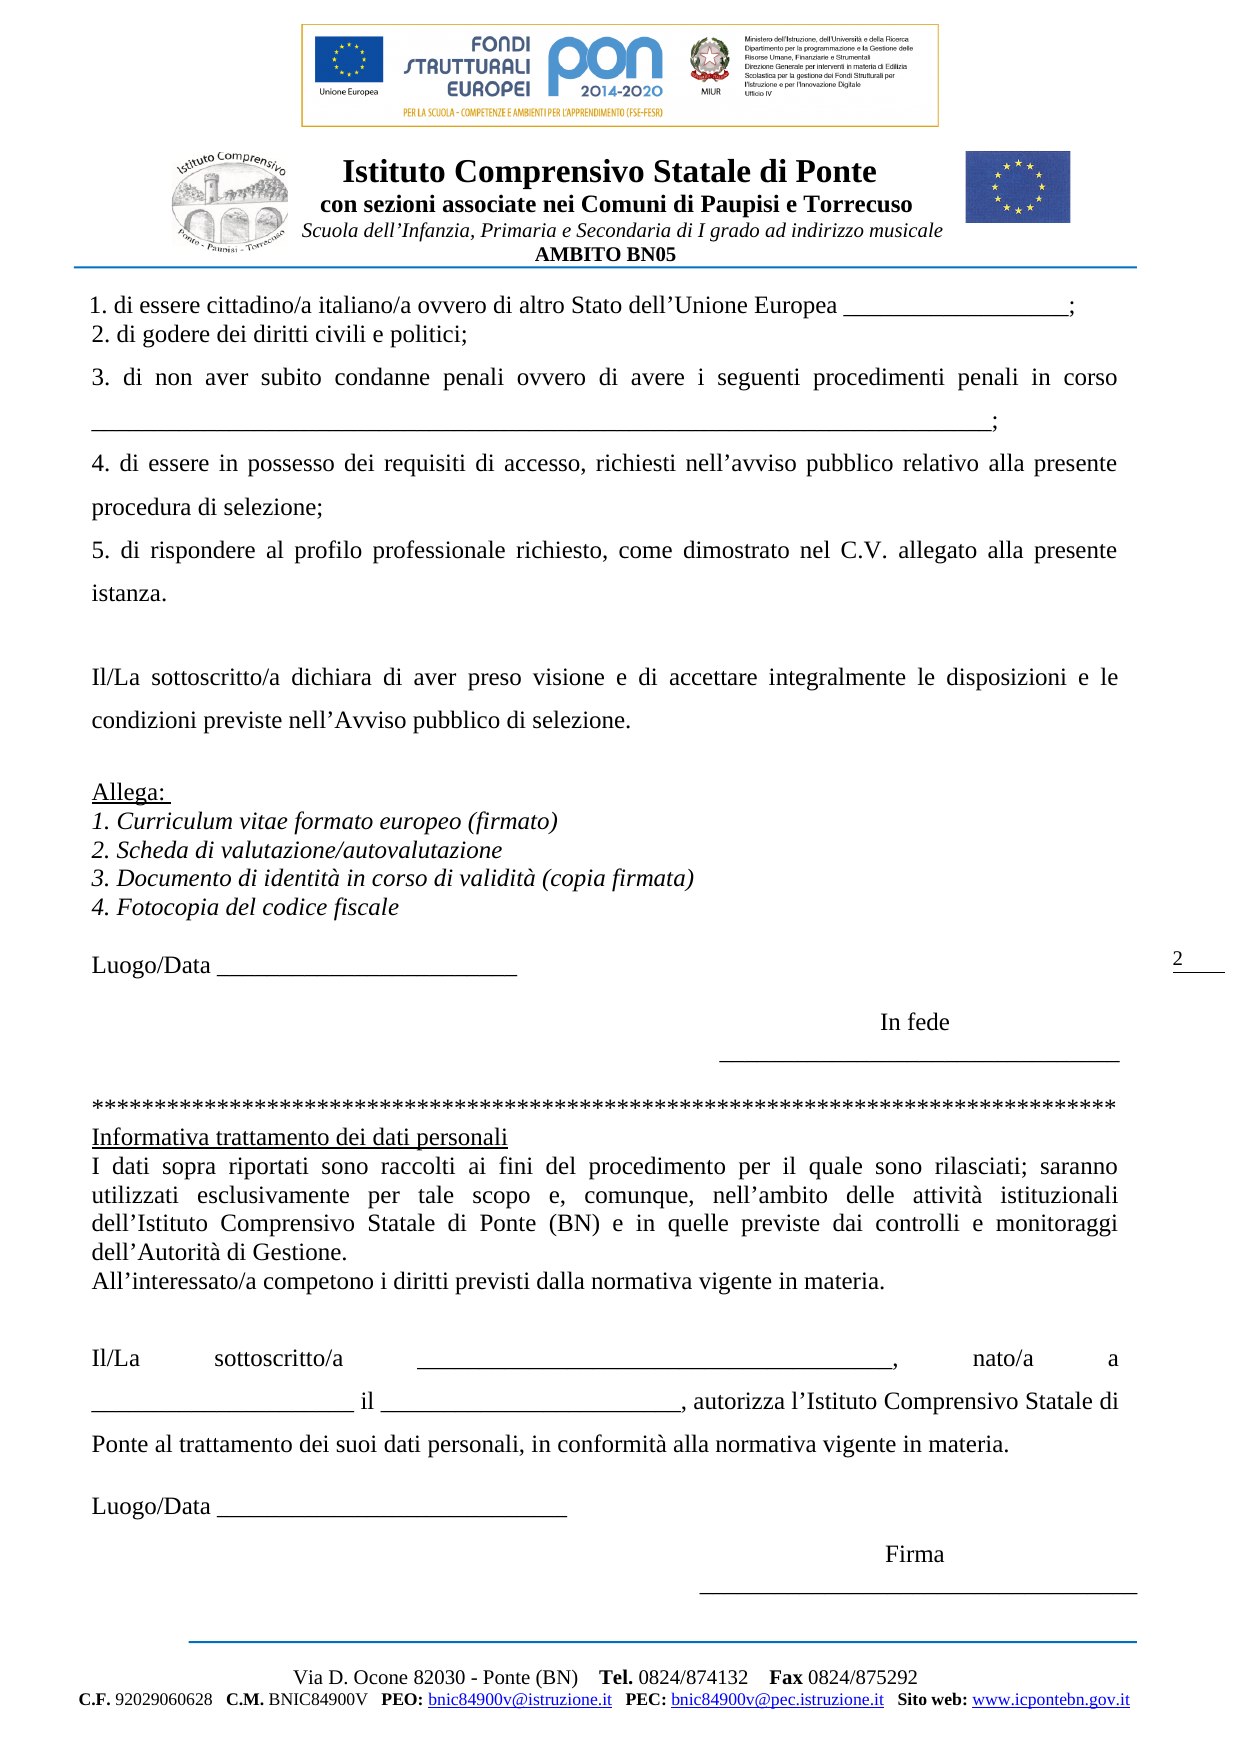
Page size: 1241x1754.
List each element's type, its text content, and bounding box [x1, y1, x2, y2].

text 1. di essere cittadino/a italiano/a ovvero di altro Stato dell’Unione Europea __________________; [88, 290, 1137, 319]
text 2. Scheda di valutazione/autovalutazione [91, 835, 1119, 863]
text Il/La sottoscritto/a dichiara di aver preso visione e di accettare integralmente le disposizioni e le condizioni previste nell’Avviso pubblico di selezione. [91, 662, 1119, 734]
text Informativa trattamento dei dati personali [91, 1122, 1119, 1151]
text 4. di essere in possesso dei requisiti di accesso, richiesti nell’avviso pubblico relativo alla presente procedura di selezione; [91, 448, 1119, 520]
text 3. di non aver subito condanne penali ovvero di avere i seguenti procedimenti penali in corso ________________________________________________________________________; [91, 362, 1119, 434]
picture [301, 24, 939, 127]
text Allega: [91, 777, 1119, 806]
text 4. Fotocopia del codice fiscale [91, 892, 1119, 921]
text Luogo/Data ________________________ [91, 950, 1119, 978]
picture [171, 152, 288, 254]
picture [965, 151, 1071, 223]
text Il/La sottoscritto/a ______________________________________, nato/a a _____________________ il ________________________, autorizza l’Istituto Comprensivo Statale di Ponte al trattamento dei suoi dati personali, in conformità alla normativa vigente in materia. [91, 1343, 1119, 1458]
text In fede [91, 1007, 1119, 1036]
text I dati sopra riportati sono raccolti ai fini del procedimento per il quale sono rilasciati; saranno utilizzati esclusivamente per tale scopo e, comunque, nell’ambito delle attività istituzionali dell’Istituto Comprensivo Statale di Ponte (BN) e in quelle previste dai controlli e monitoraggi dell’Autorità di Gestione. [91, 1151, 1119, 1266]
text All’interessato/a competono i diritti previsti dalla normativa vigente in materia. [91, 1266, 1119, 1295]
text ********************************************************************************** [91, 1093, 1119, 1122]
text Firma [74, 1539, 1137, 1568]
text ___________________________________ [74, 1568, 1137, 1597]
text 5. di rispondere al profilo professionale richiesto, come dimostrato nel C.V. allegato alla presente istanza. [91, 535, 1119, 607]
text 3. Documento di identità in corso di validità (copia firmata) [91, 863, 1119, 892]
text 1. Curriculum vitae formato europeo (firmato) [91, 806, 1119, 835]
text ________________________________ [91, 1036, 1119, 1065]
text Luogo/Data ____________________________ [91, 1491, 1119, 1520]
text 2. di godere dei diritti civili e politici; [91, 319, 1119, 348]
